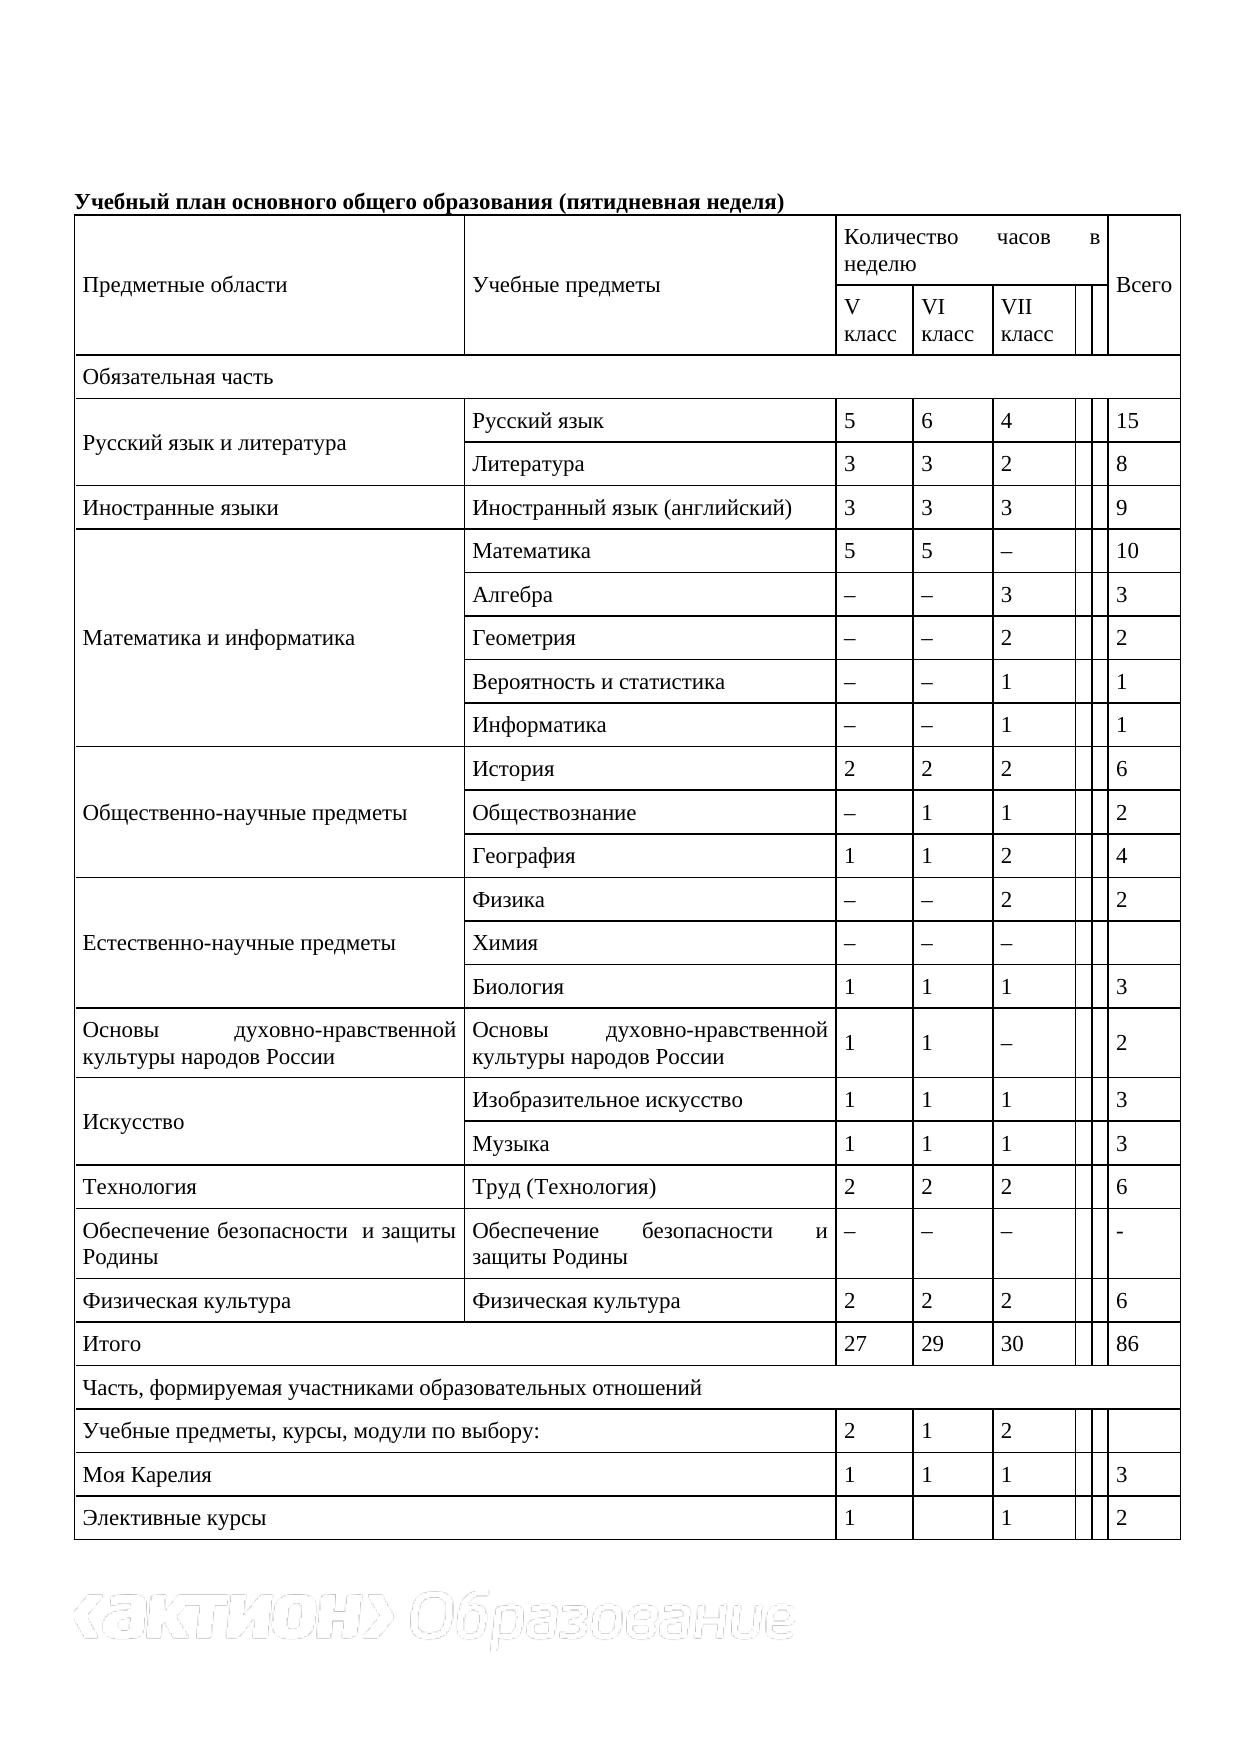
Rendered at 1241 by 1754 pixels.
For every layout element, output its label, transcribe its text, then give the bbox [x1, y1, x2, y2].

table_cell 2 [837, 1410, 912, 1452]
table_cell 5 [914, 530, 992, 572]
table_header Всего [1109, 216, 1180, 354]
table_cell – [914, 704, 992, 746]
table_cell 1 [994, 965, 1075, 1007]
table_cell Русский язык [465, 399, 835, 441]
table_cell Обеспечение безопасности и защиты Родины [75, 1209, 464, 1277]
table_cell [1093, 443, 1107, 484]
table_cell 3 [837, 486, 912, 528]
table_cell [1076, 660, 1091, 702]
table_cell - [1109, 1209, 1180, 1277]
table_header Количество часов в неделю [837, 216, 1107, 284]
table_cell [1093, 573, 1107, 615]
table_cell [1076, 486, 1091, 528]
table_cell [1093, 286, 1107, 354]
table_cell – [837, 573, 912, 615]
table_cell 2 [914, 1279, 992, 1321]
table_cell 3 [1109, 1453, 1180, 1495]
table_cell – [914, 660, 992, 702]
table_cell – [837, 791, 912, 833]
table_cell 2 [994, 878, 1075, 920]
table_cell – [837, 660, 912, 702]
table_cell 1 [837, 1122, 912, 1164]
table_cell 2 [994, 1279, 1075, 1321]
table_cell 2 [994, 835, 1075, 876]
table_cell 2 [1109, 878, 1180, 920]
table_cell – [914, 878, 992, 920]
table_cell Естественно-научные предметы [75, 878, 464, 1007]
table_cell [1076, 573, 1091, 615]
table_cell [1076, 1078, 1091, 1120]
table_cell [1093, 530, 1107, 572]
table_cell 15 [1109, 399, 1180, 441]
table_cell 3 [1109, 1122, 1180, 1164]
table_cell [1076, 878, 1091, 920]
table_cell 1 [914, 1410, 992, 1452]
table_cell Физическая культура [75, 1279, 464, 1321]
table_cell 1 [837, 1078, 912, 1120]
table_cell Моя Карелия [75, 1453, 835, 1495]
table_cell Русский язык и литература [75, 399, 464, 484]
table_cell 2 [1109, 1497, 1180, 1539]
table_cell [1093, 1279, 1107, 1321]
table_cell [1076, 399, 1091, 441]
table_cell [1076, 791, 1091, 833]
table_cell 1 [994, 791, 1075, 833]
table_cell Итого [75, 1322, 835, 1364]
table_cell [914, 1497, 992, 1539]
table_cell [1093, 1078, 1107, 1120]
table_cell Обязательная часть [75, 355, 1180, 397]
table_cell Литература [465, 443, 835, 484]
table_cell Физика [465, 878, 835, 920]
table_cell 1 [914, 1078, 992, 1120]
table_cell 1 [994, 1497, 1075, 1539]
table_cell 2 [914, 747, 992, 789]
table_cell [1093, 1122, 1107, 1164]
table_cell Информатика [465, 704, 835, 746]
table_cell – [837, 704, 912, 746]
table_cell 6 [1109, 1166, 1180, 1207]
table_cell VII класс [994, 286, 1075, 354]
table_cell 2 [1109, 1009, 1180, 1077]
table_cell 1 [914, 1009, 992, 1077]
table_cell [1076, 1497, 1091, 1539]
table_cell 2 [994, 443, 1075, 484]
table_cell – [914, 617, 992, 659]
table_cell – [994, 530, 1075, 572]
table_cell 30 [994, 1323, 1075, 1364]
table_cell [1093, 660, 1107, 702]
table_cell [1076, 286, 1091, 354]
table_cell 5 [837, 530, 912, 572]
table_cell 1 [837, 1453, 912, 1495]
table_cell 9 [1109, 486, 1180, 528]
table_cell [1093, 1410, 1107, 1452]
table_cell [1093, 399, 1107, 441]
table_cell 2 [994, 747, 1075, 789]
table_cell [1093, 486, 1107, 528]
table_cell 1 [914, 1453, 992, 1495]
table_cell 6 [914, 399, 992, 441]
table_cell [1076, 965, 1091, 1007]
table_cell [1076, 1009, 1091, 1077]
table_cell – [837, 922, 912, 963]
table_cell [1076, 922, 1091, 963]
table_cell [1109, 1410, 1180, 1452]
table_cell V класс [837, 286, 912, 354]
table_cell [1076, 1410, 1091, 1452]
table_cell – [837, 878, 912, 920]
table_cell Общественно-научные предметы [75, 747, 464, 876]
table_cell Иностранные языки [75, 486, 464, 528]
table_cell VI класс [914, 286, 992, 354]
table_cell 1 [994, 1122, 1075, 1164]
table_cell Алгебра [465, 573, 835, 615]
table_cell Искусство [75, 1078, 464, 1164]
table_cell 10 [1109, 530, 1180, 572]
table_cell [1093, 791, 1107, 833]
table_cell 1 [837, 1497, 912, 1539]
table_cell [1093, 1497, 1107, 1539]
table_cell 8 [1109, 443, 1180, 484]
table_cell [1093, 965, 1107, 1007]
table_cell [1076, 1323, 1091, 1364]
table_cell Геометрия [465, 617, 835, 659]
table_cell [1076, 1279, 1091, 1321]
table_cell 3 [837, 443, 912, 484]
table_cell 3 [1109, 965, 1180, 1007]
table_cell Математика [465, 530, 835, 572]
table_cell 1 [1109, 704, 1180, 746]
table_cell Обществознание [465, 791, 835, 833]
table_cell Основы духовно-нравственной культуры народов России [465, 1009, 835, 1077]
table_cell Элективные курсы [75, 1496, 835, 1539]
table_cell Учебные предметы, курсы, модули по выбору: [75, 1409, 835, 1452]
table_cell [1076, 704, 1091, 746]
table_cell 2 [1109, 791, 1180, 833]
table_cell 2 [994, 1410, 1075, 1452]
table_cell [1093, 704, 1107, 746]
table_cell Химия [465, 922, 835, 963]
table_cell [1093, 878, 1107, 920]
table_cell Труд (Технология) [465, 1166, 835, 1207]
table_cell [1076, 1453, 1091, 1495]
table_cell 2 [837, 1166, 912, 1207]
table_cell – [837, 617, 912, 659]
table_cell Математика и информатика [75, 529, 464, 746]
table_header Предметные области [75, 216, 464, 354]
table_cell [1076, 443, 1091, 484]
table_cell 3 [914, 443, 992, 484]
text Учебный план основного общего образования (пятидневная неделя) [74, 188, 1181, 214]
table_cell [1093, 1323, 1107, 1364]
table_cell [1109, 922, 1180, 963]
table_cell – [914, 573, 992, 615]
table_cell [1093, 1009, 1107, 1077]
table_cell Основы духовно-нравственной культуры народов России [75, 1008, 464, 1077]
table_cell 3 [914, 486, 992, 528]
table_cell 5 [837, 399, 912, 441]
table_cell 4 [994, 399, 1075, 441]
table_cell 1 [994, 704, 1075, 746]
table_cell Часть, формируемая участниками образовательных отношений [75, 1366, 1180, 1408]
table_cell 1 [1109, 660, 1180, 702]
table_cell Музыка [465, 1122, 835, 1164]
table_cell 6 [1109, 1279, 1180, 1321]
table_cell 1 [837, 1009, 912, 1077]
table_cell 1 [914, 791, 992, 833]
table_cell Вероятность и статистика [465, 660, 835, 702]
table_cell Биология [465, 965, 835, 1007]
table_cell Обеспечение безопасности и защиты Родины [465, 1209, 835, 1277]
table_cell [1076, 747, 1091, 789]
table_cell История [465, 747, 835, 789]
table_cell 2 [914, 1166, 992, 1207]
table_cell Иностранный язык (английский) [465, 486, 835, 528]
table_cell 3 [1109, 1078, 1180, 1120]
table_cell – [994, 1009, 1075, 1077]
table_cell – [994, 1209, 1075, 1277]
table_cell 1 [914, 1122, 992, 1164]
table_cell 2 [994, 617, 1075, 659]
table_cell 3 [994, 486, 1075, 528]
table_cell [1093, 835, 1107, 876]
table_cell 4 [1109, 835, 1180, 876]
table_cell 2 [837, 747, 912, 789]
table_cell 3 [1109, 573, 1180, 615]
table_cell [1076, 1166, 1091, 1207]
table_cell [1076, 1122, 1091, 1164]
table_cell 1 [914, 965, 992, 1007]
table_cell [1076, 530, 1091, 572]
table_cell [1093, 1453, 1107, 1495]
table_cell 3 [994, 573, 1075, 615]
table_cell – [914, 1209, 992, 1277]
table_cell [1093, 747, 1107, 789]
table_cell 86 [1109, 1323, 1180, 1364]
table_cell 2 [837, 1279, 912, 1321]
table_cell 1 [994, 660, 1075, 702]
table_cell Физическая культура [465, 1279, 835, 1321]
table_cell [1076, 1209, 1091, 1277]
table_cell [1076, 835, 1091, 876]
table_cell [1093, 617, 1107, 659]
table_cell Технология [75, 1165, 464, 1207]
table_cell 1 [837, 965, 912, 1007]
table_cell [1093, 1209, 1107, 1277]
table_cell 1 [837, 835, 912, 876]
table_cell – [914, 922, 992, 963]
table_cell [1076, 617, 1091, 659]
table_cell 27 [837, 1323, 912, 1364]
table_cell 6 [1109, 747, 1180, 789]
table_cell Изобразительное искусство [465, 1078, 835, 1120]
table_cell 2 [1109, 617, 1180, 659]
table_cell [1093, 922, 1107, 963]
table_cell География [465, 835, 835, 876]
table_cell [1093, 1166, 1107, 1207]
table_cell – [994, 922, 1075, 963]
table_cell 1 [914, 835, 992, 876]
table_cell 1 [994, 1078, 1075, 1120]
table_cell 2 [994, 1166, 1075, 1207]
table_cell 1 [994, 1453, 1075, 1495]
table_header Учебные предметы [465, 216, 835, 354]
table_cell 29 [914, 1323, 992, 1364]
table_cell – [837, 1209, 912, 1277]
picture [73, 1590, 796, 1651]
